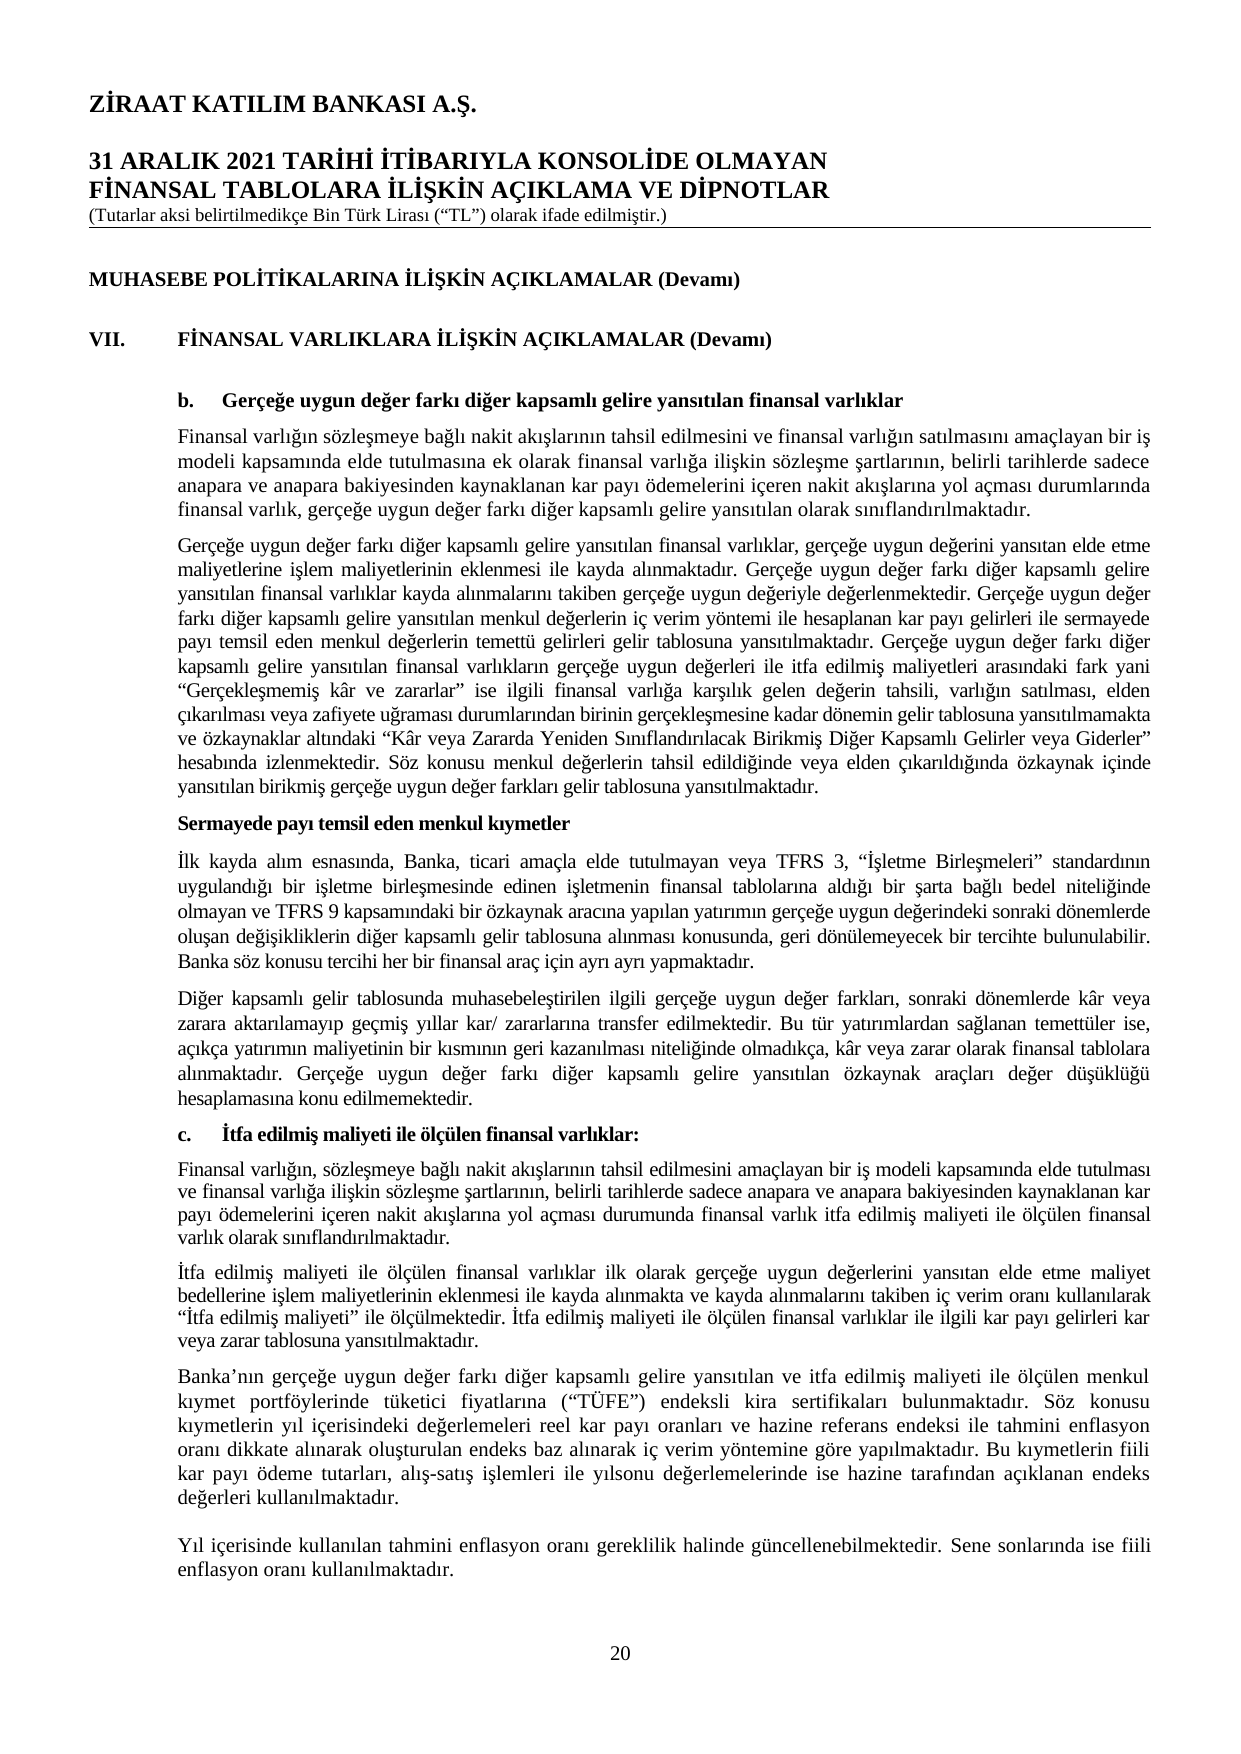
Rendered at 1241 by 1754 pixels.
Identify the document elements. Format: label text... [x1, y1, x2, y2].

text İlk kayda alım esnasında, Banka, ticari amaçla elde tutulmayan veya TFRS 3, “İşletme Birleşmeleri” standardının uygulandığı bir işletme birleşmesinde edinen işletmenin finansal tablolarına aldığı bir şarta bağlı bedel niteliğinde olmayan ve TFRS 9 kapsamındaki bir özkaynak aracına yapılan yatırımın gerçeğe uygun değerindeki sonraki dönemlerde oluşan değişikliklerin diğer kapsamlı gelir tablosuna alınması konusunda, geri dönülemeyecek bir tercihte bulunulabilir. Banka söz konusu tercihi her bir finansal araç için ayrı ayrı yapmaktadır. [177, 848, 1152, 973]
text Banka’nın gerçeğe uygun değer farkı diğer kapsamlı gelire yansıtılan ve itfa edilmiş maliyeti ile ölçülen menkul kıymet portföylerinde tüketici fiyatlarına (“TÜFE”) endeksli kira sertifikaları bulunmaktadır. Söz konusu kıymetlerin yıl içerisindeki değerlemeleri reel kar payı oranları ve hazine referans endeksi ile tahmini enflasyon oranı dikkate alınarak oluşturulan endeks baz alınarak iç verim yöntemine göre yapılmaktadır. Bu kıymetlerin fiili kar payı ödeme tutarları, alış-satış işlemleri ile yılsonu değerlemelerinde ise hazine tarafından açıklanan endeks değerleri kullanılmaktadır. [177, 1364, 1152, 1509]
text Finansal varlığın sözleşmeye bağlı nakit akışlarının tahsil edilmesini ve finansal varlığın satılmasını amaçlayan bir iş modeli kapsamında elde tutulmasına ek olarak finansal varlığa ilişkin sözleşme şartlarının, belirli tarihlerde sadece anapara ve anapara bakiyesinden kaynaklanan kar payı ödemelerini içeren nakit akışlarına yol açması durumlarında finansal varlık, gerçeğe uygun değer farkı diğer kapsamlı gelire yansıtılan olarak sınıflandırılmaktadır. [177, 424, 1152, 521]
text Sermayede payı temsil eden menkul kıymetler [177, 810, 1152, 835]
text Yıl içerisinde kullanılan tahmini enflasyon oranı gereklilik halinde güncellenebilmektedir. Sene sonlarında ise fiili enflasyon oranı kullanılmaktadır. [177, 1533, 1152, 1581]
list b. Gerçeğe uygun değer farkı diğer kapsamlı gelire yansıtılan finansal varlıklar [177, 388, 1152, 412]
text Finansal varlığın, sözleşmeye bağlı nakit akışlarının tahsil edilmesini amaçlayan bir iş modeli kapsamında elde tutulması ve finansal varlığa ilişkin sözleşme şartlarının, belirli tarihlerde sadece anapara ve anapara bakiyesinden kaynaklanan kar payı ödemelerini içeren nakit akışlarına yol açması durumunda finansal varlık itfa edilmiş maliyeti ile ölçülen finansal varlık olarak sınıflandırılmaktadır. [177, 1158, 1152, 1249]
text c. İtfa edilmiş maliyeti ile ölçülen finansal varlıklar: [102, 1123, 1152, 1146]
text Gerçeğe uygun değer farkı diğer kapsamlı gelire yansıtılan finansal varlıklar, gerçeğe uygun değerini yansıtan elde etme maliyetlerine işlem maliyetlerinin eklenmesi ile kayda alınmaktadır. Gerçeğe uygun değer farkı diğer kapsamlı gelire yansıtılan finansal varlıklar kayda alınmalarını takiben gerçeğe uygun değeriyle değerlenmektedir. Gerçeğe uygun değer farkı diğer kapsamlı gelire yansıtılan menkul değerlerin iç verim yöntemi ile hesaplanan kar payı gelirleri ile sermayede payı temsil eden menkul değerlerin temettü gelirleri gelir tablosuna yansıtılmaktadır. Gerçeğe uygun değer farkı diğer kapsamlı gelire yansıtılan finansal varlıkların gerçeğe uygun değerleri ile itfa edilmiş maliyetleri arasındaki fark yani “Gerçekleşmemiş kâr ve zararlar” ise ilgili finansal varlığa karşılık gelen değerin tahsili, varlığın satılması, elden çıkarılması veya zafiyete uğraması durumlarından birinin gerçekleşmesine kadar dönemin gelir tablosuna yansıtılmamakta ve özkaynaklar altındaki “Kâr veya Zararda Yeniden Sınıflandırılacak Birikmiş Diğer Kapsamlı Gelirler veya Giderler” hesabında izlenmektedir. Söz konusu menkul değerlerin tahsil edildiğinde veya elden çıkarıldığında özkaynak içinde yansıtılan birikmiş gerçeğe uygun değer farkları gelir tablosuna yansıtılmaktadır. [177, 533, 1152, 798]
text VII. FİNANSAL VARLIKLARA İLİŞKİN AÇIKLAMALAR (Devamı) [89, 327, 1152, 351]
text İtfa edilmiş maliyeti ile ölçülen finansal varlıklar ilk olarak gerçeğe uygun değerlerini yansıtan elde etme maliyet bedellerine işlem maliyetlerinin eklenmesi ile kayda alınmakta ve kayda alınmalarını takiben iç verim oranı kullanılarak “İtfa edilmiş maliyeti” ile ölçülmektedir. İtfa edilmiş maliyeti ile ölçülen finansal varlıklar ile ilgili kar payı gelirleri kar veya zarar tablosuna yansıtılmaktadır. [177, 1261, 1152, 1352]
text Diğer kapsamlı gelir tablosunda muhasebeleştirilen ilgili gerçeğe uygun değer farkları, sonraki dönemlerde kâr veya zarara aktarılamayıp geçmiş yıllar kar/ zararlarına transfer edilmektedir. Bu tür yatırımlardan sağlanan temettüler ise, açıkça yatırımın maliyetinin bir kısmının geri kazanılması niteliğinde olmadıkça, kâr veya zarar olarak finansal tablolara alınmaktadır. Gerçeğe uygun değer farkı diğer kapsamlı gelire yansıtılan özkaynak araçları değer düşüklüğü hesaplamasına konu edilmemektedir. [177, 985, 1152, 1110]
text MUHASEBE POLİTİKALARINA İLİŞKİN AÇIKLAMALAR (Devamı) [89, 267, 1152, 291]
